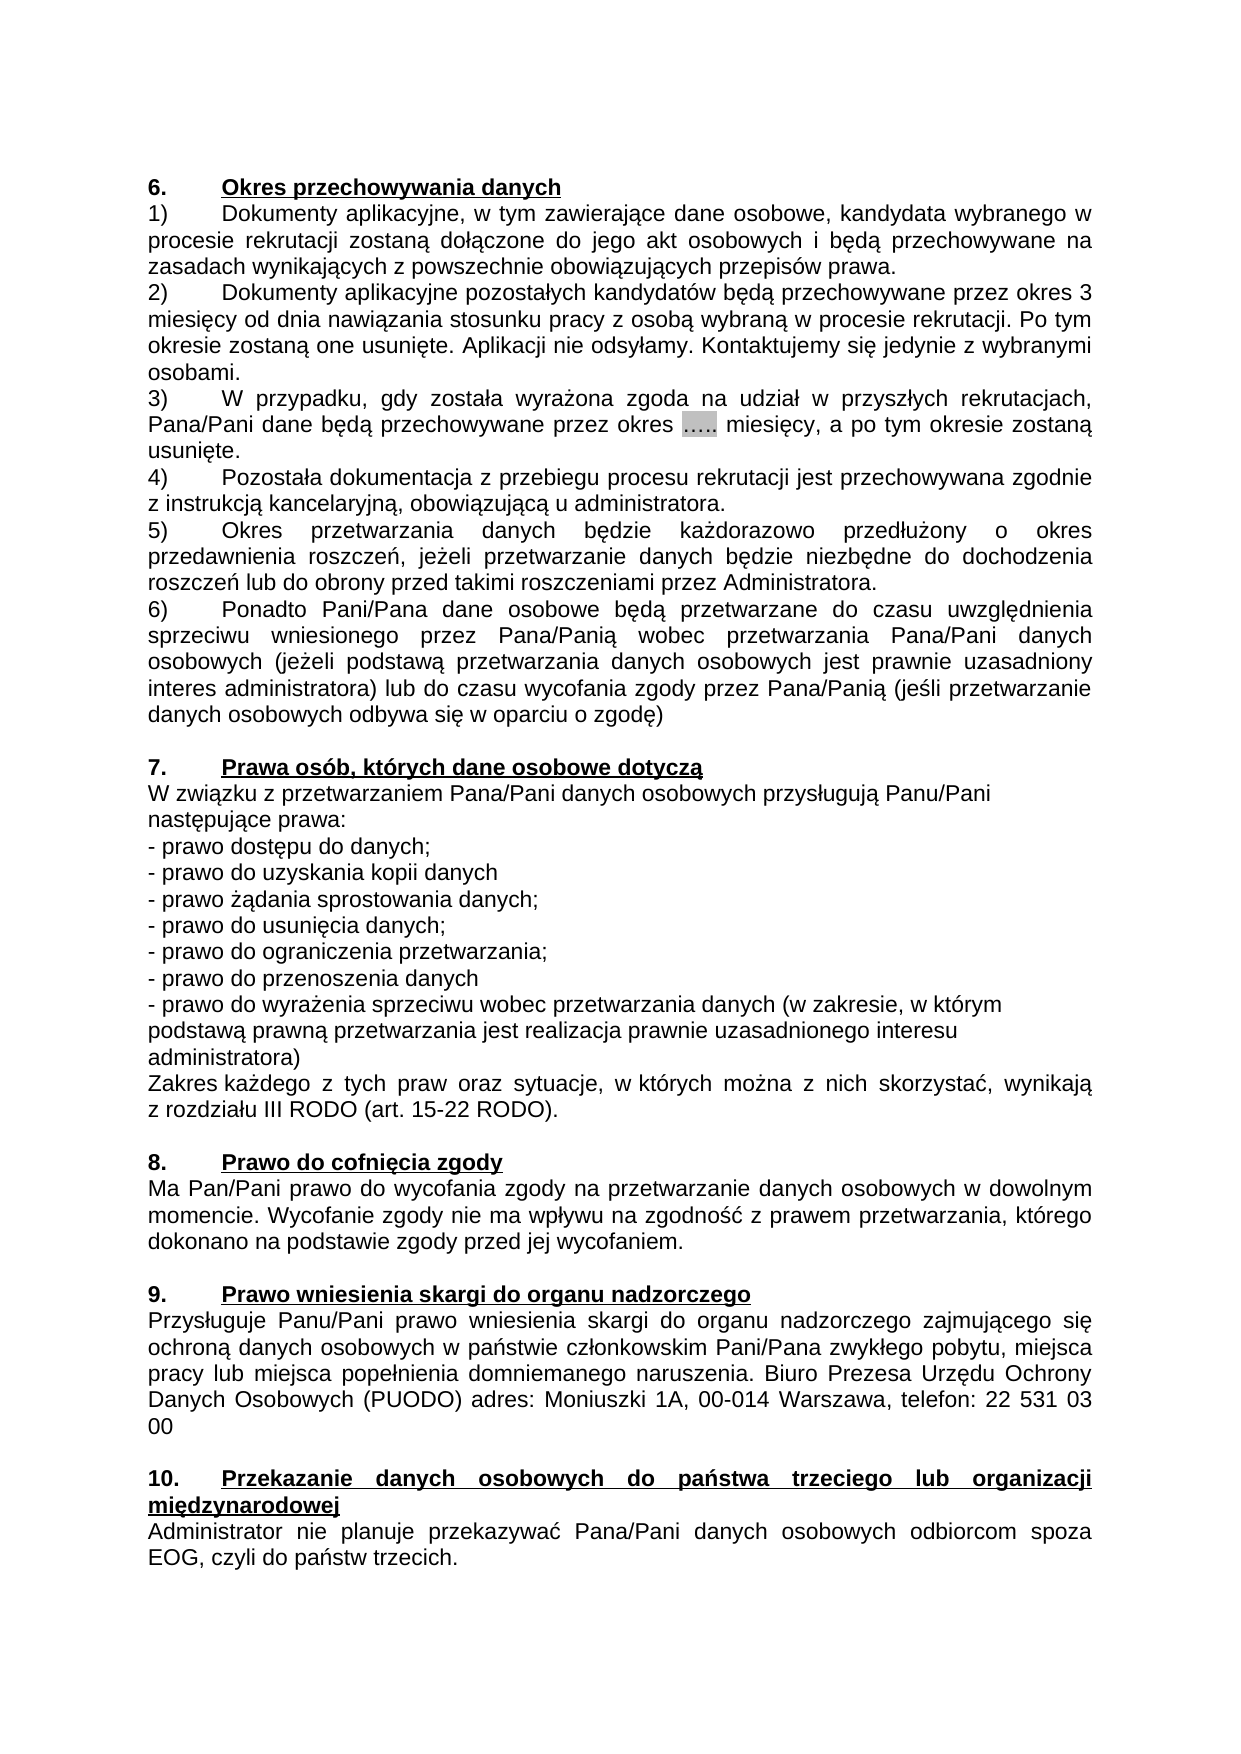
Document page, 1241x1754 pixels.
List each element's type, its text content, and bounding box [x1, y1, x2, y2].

list - prawo do przenoszenia danych [148, 964, 1093, 991]
list - prawo do uzyskania kopii danych [148, 859, 1093, 886]
list - prawo do wyrażenia sprzeciwu wobec przetwarzania danych (w zakresie, w którym podstawą prawną przetwarzania jest realizacja prawnie uzasadnionego interesu administratora) [148, 991, 1093, 1070]
list Prawo do cofnięcia zgody [148, 1149, 1093, 1175]
list Prawo wniesienia skargi do organu nadzorczego [148, 1281, 1093, 1307]
list Ma Pan/Pani prawo do wycofania zgody na przetwarzanie danych osobowych w dowolnym momencie. Wycofanie zgody nie ma wpływu na zgodność z prawem przetwarzania, którego dokonano na podstawie zgody przed jej wycofaniem. [148, 1175, 1093, 1254]
list Dokumenty aplikacyjne, w tym zawierające dane osobowe, kandydata wybranego w procesie rekrutacji zostaną dołączone do jego akt osobowych i będą przechowywane na zasadach wynikających z powszechnie obowiązujących przepisów prawa. [148, 200, 1093, 279]
list Okres przechowywania danych [148, 174, 1093, 200]
list Pozostała dokumentacja z przebiegu procesu rekrutacji jest przechowywana zgodnie z instrukcją kancelaryjną, obowiązującą u administratora. [148, 464, 1093, 517]
list Prawa osób, których dane osobowe dotyczą [148, 754, 1093, 780]
list W przypadku, gdy została wyrażona zgoda na udział w przyszłych rekrutacjach, Pana/Pani dane będą przechowywane przez okres ….. miesięcy, a po tym okresie zostaną usunięte. [148, 385, 1093, 464]
list - prawo do usunięcia danych; [148, 912, 1093, 938]
list - prawo żądania sprostowania danych; [148, 886, 1093, 912]
list Przekazanie danych osobowych do państwa trzeciego lub organizacji międzynarodowej [148, 1465, 1093, 1518]
text Administrator nie planuje przekazywać Pana/Pani danych osobowych odbiorcom spoza EOG, czyli do państw trzecich. [148, 1518, 1093, 1571]
list - prawo dostępu do danych; [148, 833, 1093, 859]
list Ponadto Pani/Pana dane osobowe będą przetwarzane do czasu uwzględnienia sprzeciwu wniesionego przez Pana/Panią wobec przetwarzania Pana/Pani danych osobowych (jeżeli podstawą przetwarzania danych osobowych jest prawnie uzasadniony interes administratora) lub do czasu wycofania zgody przez Pana/Panią (jeśli przetwarzanie danych osobowych odbywa się w oparciu o zgodę) [148, 596, 1093, 727]
text Zakres każdego z tych praw oraz sytuacje, w których można z nich skorzystać, wynikają z rozdziału III RODO (art. 15-22 RODO). [148, 1070, 1093, 1123]
list W związku z przetwarzaniem Pana/Pani danych osobowych przysługują Panu/Pani następujące prawa: [148, 780, 1093, 833]
list Dokumenty aplikacyjne pozostałych kandydatów będą przechowywane przez okres 3 miesięcy od dnia nawiązania stosunku pracy z osobą wybraną w procesie rekrutacji. Po tym okresie zostaną one usunięte. Aplikacji nie odsyłamy. Kontaktujemy się jedynie z wybranymi osobami. [148, 279, 1093, 385]
text Przysługuje Panu/Pani prawo wniesienia skargi do organu nadzorczego zajmującego się ochroną danych osobowych w państwie członkowskim Pani/Pana zwykłego pobytu, miejsca pracy lub miejsca popełnienia domniemanego naruszenia. Biuro Prezesa Urzędu Ochrony Danych Osobowych (PUODO) adres: Moniuszki 1A, 00-014 Warszawa, telefon: 22 531 03 00 [148, 1307, 1093, 1439]
list Okres przetwarzania danych będzie każdorazowo przedłużony o okres przedawnienia roszczeń, jeżeli przetwarzanie danych będzie niezbędne do dochodzenia roszczeń lub do obrony przed takimi roszczeniami przez Administratora. [148, 517, 1093, 596]
list - prawo do ograniczenia przetwarzania; [148, 938, 1093, 964]
